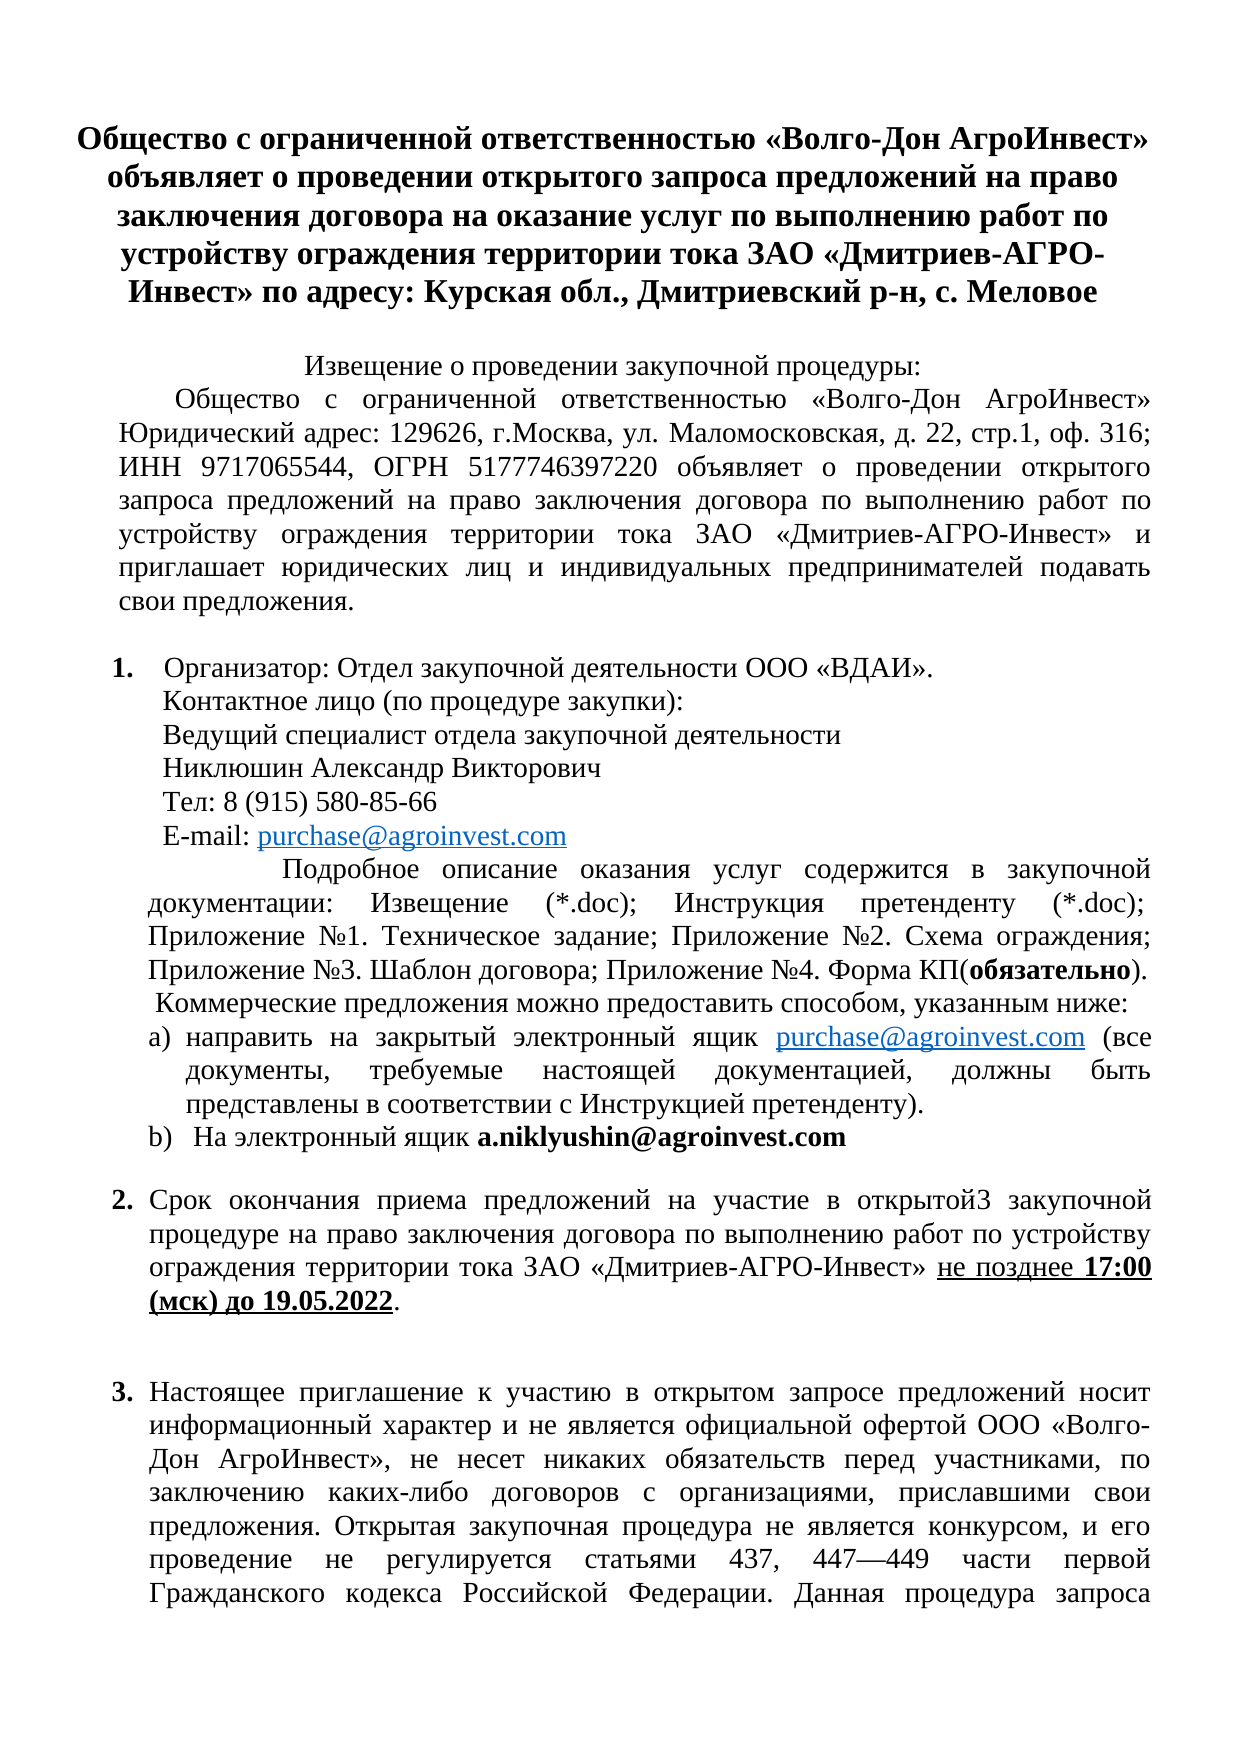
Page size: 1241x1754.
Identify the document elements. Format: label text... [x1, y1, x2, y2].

list Срок окончания приема предложений на участие в открытой3 закупочной процедуре на право заключения договора по выполнению работ по устройству ограждения территории тока ЗАО «Дмитриев-АГРО-Инвест» не позднее 17:00 (мск) до 19.05.2022. [111, 1182, 1152, 1316]
text Подробное описание оказания услуг содержится в закупочной документации: Извещение (*.doc); Инструкция претенденту (*.doc); Приложение №1. Техническое задание; Приложение №2. Схема ограждения; Приложение №3. Шаблон договора; Приложение №4. Форма КП(обязательно). [148, 851, 1152, 985]
list направить на закрытый электронный ящик purchase@agroinvest.com (все документы, требуемые настоящей документацией, должны быть представлены в соответствии с Инструкцией претенденту). [148, 1019, 1152, 1119]
text Извещение о проведении закупочной процедуры: [74, 348, 1152, 382]
text Ведущий специалист отдела закупочной деятельности [74, 717, 1152, 751]
text Контактное лицо (по процедуре закупки): [74, 683, 1152, 717]
text Е-mail: purchase@agroinvest.com [74, 818, 1152, 851]
text Общество с ограниченной ответственностью «Волго-Дон АгроИнвест» объявляет о проведении открытого запроса предложений на право заключения договора на оказание услуг по выполнению работ по устройству ограждения территории тока ЗАО «Дмитриев-АГРО-Инвест» по адресу: Курская обл., Дмитриевский р-н, с. Меловое [74, 118, 1152, 310]
text Никлюшин Александр Викторович [74, 751, 1152, 784]
text Коммерческие предложения можно предоставить способом, указанным ниже: [148, 985, 1152, 1019]
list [111, 1374, 1152, 1608]
list На электронный ящик a.niklyushin@agroinvest.com [148, 1119, 1152, 1153]
list Общество с ограниченной ответственностью «Волго-Дон АгроИнвест» Юридический адрес: 129626, г.Москва, ул. Маломосковская, д. 22, стр.1, оф. 316; ИНН 9717065544, ОГРН 5177746397220 объявляет о проведении открытого запроса предложений на право заключения договора по выполнению работ по устройству ограждения территории тока ЗАО «Дмитриев-АГРО-Инвест» и приглашает юридических лиц и индивидуальных предпринимателей подавать свои предложения. [118, 382, 1152, 616]
text Тел: 8 (915) 580-85-66 [74, 784, 1152, 818]
list Организатор: Отдел закупочной деятельности ООО «ВДАИ». [111, 650, 1152, 683]
